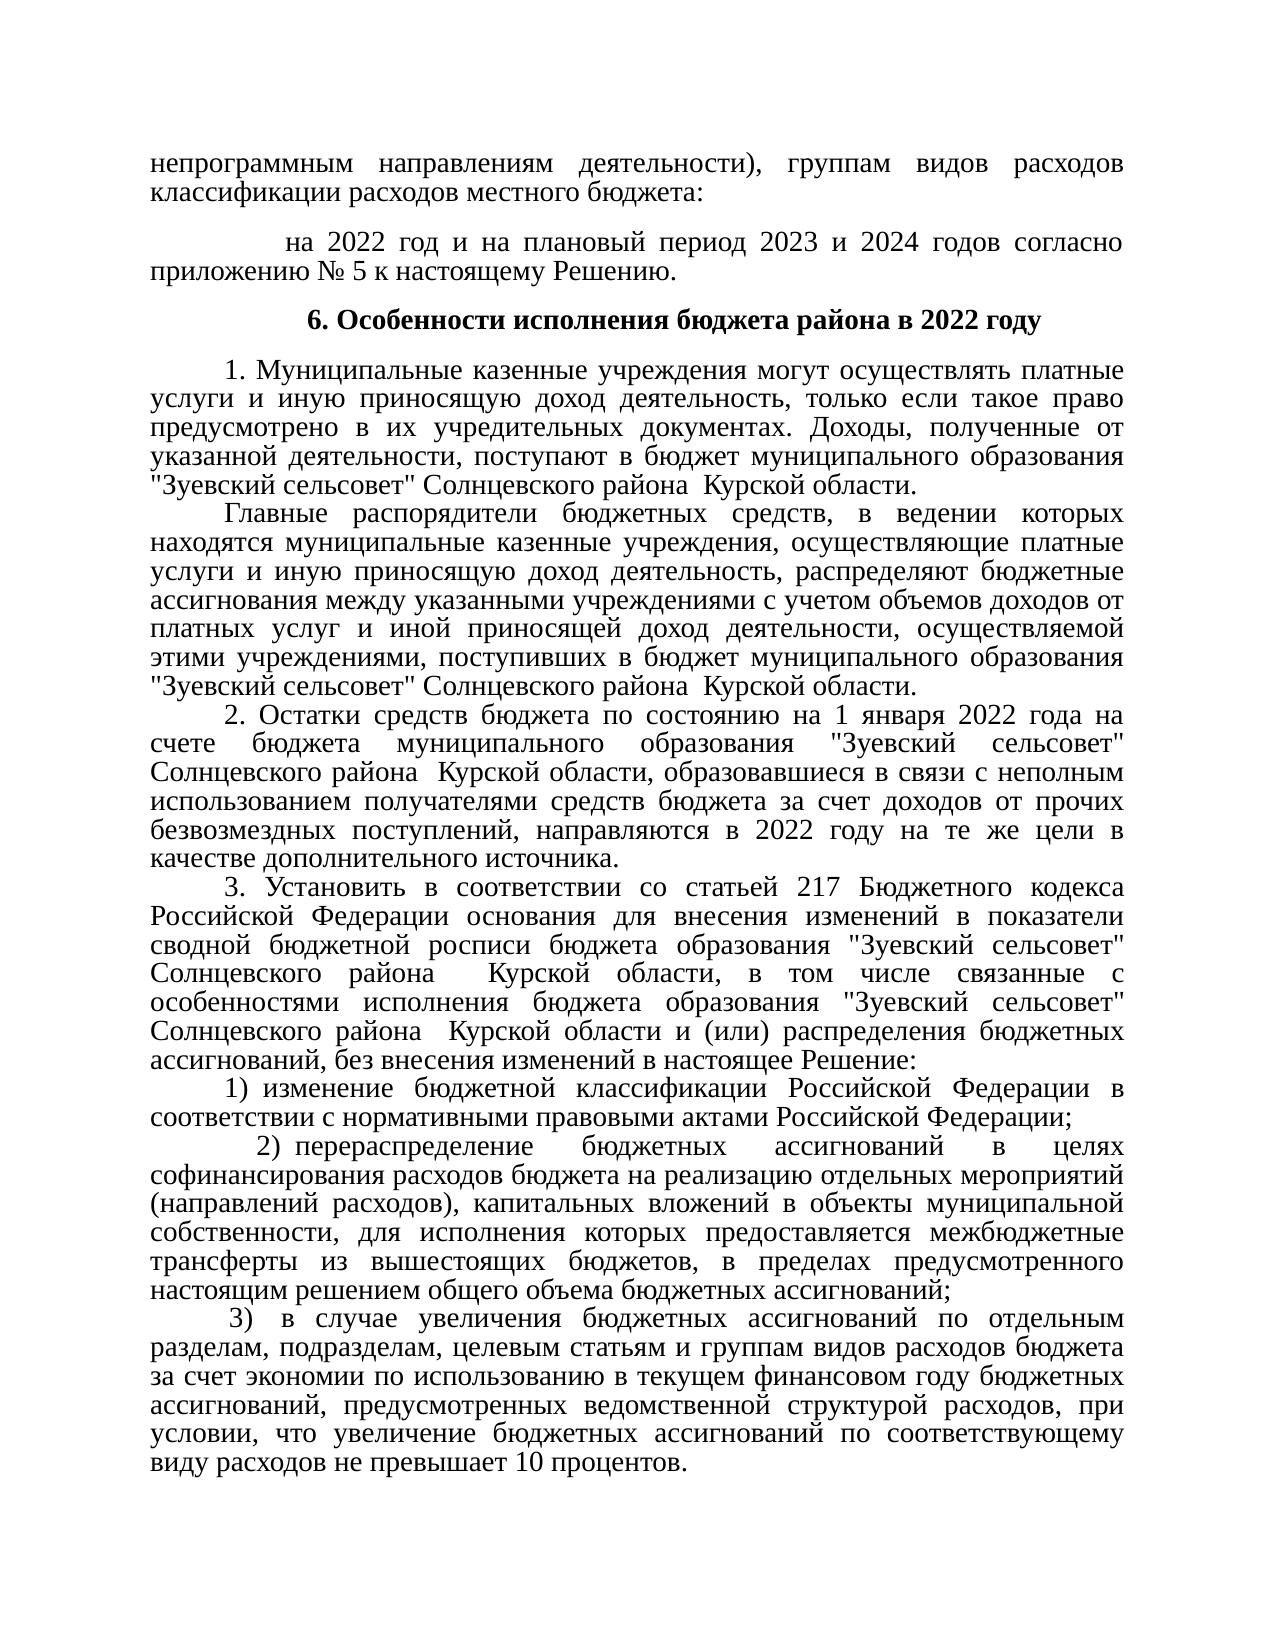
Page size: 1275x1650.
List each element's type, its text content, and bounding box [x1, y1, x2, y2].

text 6. Особенности исполнения бюджета района в 2022 году [150, 307, 1125, 335]
text Главные распорядители бюджетных средств, в ведении которых находятся муниципальные казенные учреждения, осуществляющие платные услуги и иную приносящую доход деятельность, распределяют бюджетные ассигнования между указанными учреждениями с учетом объемов доходов от платных услуг и иной приносящей доход деятельности, осуществляемой этими учреждениями, поступивших в бюджет муниципального образования "Зуевский сельсовет" Солнцевского района Курской области. [150, 500, 1125, 701]
text 2) перераспределение бюджетных ассигнований в целях софинансирования расходов бюджета на реализацию отдельных мероприятий (направлений расходов), капитальных вложений в объекты муниципальной собственности, для исполнения которых предоставляется межбюджетные трансферты из вышестоящих бюджетов, в пределах предусмотренного настоящим решением общего объема бюджетных ассигнований; [150, 1132, 1125, 1305]
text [150, 150, 1125, 207]
text 3) в случае увеличения бюджетных ассигнований по отдельным разделам, подразделам, целевым статьям и группам видов расходов бюджета за счет экономии по использованию в текущем финансовом году бюджетных ассигнований, предусмотренных ведомственной структурой расходов, при условии, что увеличение бюджетных ассигнований по соответствующему виду расходов не превышает 10 процентов. [150, 1305, 1125, 1477]
text 1. Муниципальные казенные учреждения могут осуществлять платные услуги и иную приносящую доход деятельность, только если такое право предусмотрено в их учредительных документах. Доходы, полученные от указанной деятельности, поступают в бюджет муниципального образования "Зуевский сельсовет" Солнцевского района Курской области. [150, 356, 1125, 500]
text 2. Остатки средств бюджета по состоянию на 1 января 2022 года на счете бюджета муниципального образования "Зуевский сельсовет" Солнцевского района Курской области, образовавшиеся в связи с неполным использованием получателями средств бюджета за счет доходов от прочих безвозмездных поступлений, направляются в 2022 году на те же цели в качестве дополнительного источника. [150, 701, 1125, 874]
text 1) изменение бюджетной классификации Российской Федерации в соответствии с нормативными правовыми актами Российской Федерации; [150, 1075, 1125, 1132]
text 3. Установить в соответствии со статьей 217 Бюджетного кодекса Российской Федерации основания для внесения изменений в показатели сводной бюджетной росписи бюджета образования "Зуевский сельсовет" Солнцевского района Курской области, в том числе связанные с особенностями исполнения бюджета образования "Зуевский сельсовет" Солнцевского района Курской области и (или) распределения бюджетных ассигнований, без внесения изменений в настоящее Решение: [150, 874, 1125, 1075]
text на 2022 год и на плановый период 2023 и 2024 годов согласно приложению № 5 к настоящему Решению. [150, 228, 1125, 286]
